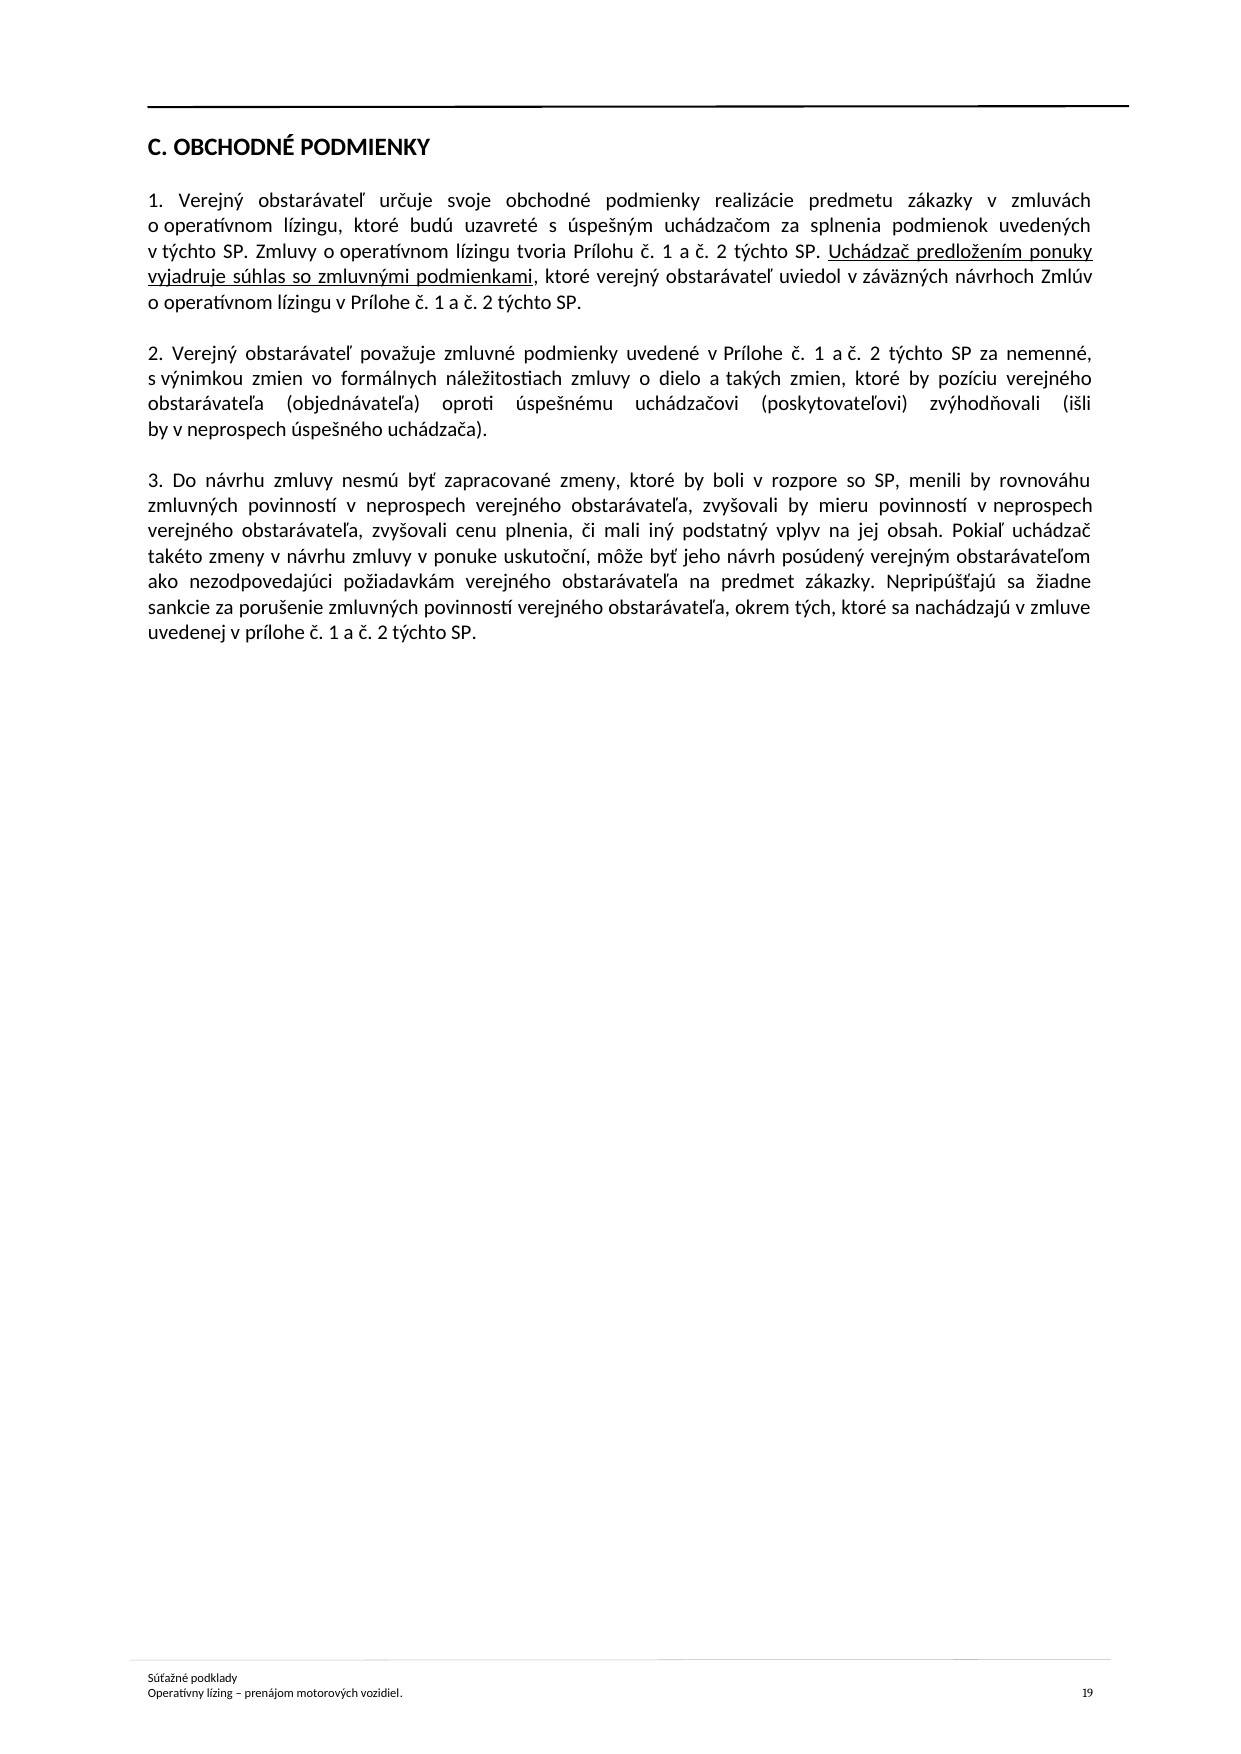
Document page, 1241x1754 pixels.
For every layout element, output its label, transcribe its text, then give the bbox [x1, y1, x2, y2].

text 3. Do návrhu zmluvy nesmú byť zapracované zmeny, ktoré by boli v rozpore so SP, menili by rovnováhu zmluvných povinností v neprospech verejného obstarávateľa, zvyšovali by mieru povinností v neprospech verejného obstarávateľa, zvyšovali cenu plnenia, či mali iný podstatný vplyv na jej obsah. Pokiaľ uchádzač takéto zmeny v návrhu zmluvy v ponuke uskutoční, môže byť jeho návrh posúdený verejným obstarávateľom ako nezodpovedajúci požiadavkám verejného obstarávateľa na predmet zákazky. Nepripúšťajú sa žiadne sankcie za porušenie zmluvných povinností verejného obstarávateľa, okrem tých, ktoré sa nachádzajú v zmluve uvedenej v prílohe č. 1 a č. 2 týchto SP. [148, 467, 1092, 645]
text 1. Verejný obstarávateľ určuje svoje obchodné podmienky realizácie predmetu zákazky v zmluvách o operatívnom lízingu, ktoré budú uzavreté s úspešným uchádzačom za splnenia podmienok uvedených v týchto SP. Zmluvy o operatívnom lízingu tvoria Prílohu č. 1 a č. 2 týchto SP. Uchádzač predložením ponuky vyjadruje súhlas so zmluvnými podmienkami, ktoré verejný obstarávateľ uviedol v záväzných návrhoch Zmlúv o operatívnom lízingu v Prílohe č. 1 a č. 2 týchto SP. [148, 187, 1092, 314]
text C. OBCHODNÉ PODMIENKY [148, 131, 1092, 162]
text 2. Verejný obstarávateľ považuje zmluvné podmienky uvedené v Prílohe č. 1 a č. 2 týchto SP za nemenné, s výnimkou zmien vo formálnych náležitostiach zmluvy o dielo a takých zmien, ktoré by pozíciu verejného obstarávateľa (objednávateľa) oproti úspešnému uchádzačovi (poskytovateľovi) zvýhodňovali (išli by v neprospech úspešného uchádzača). [148, 340, 1092, 441]
